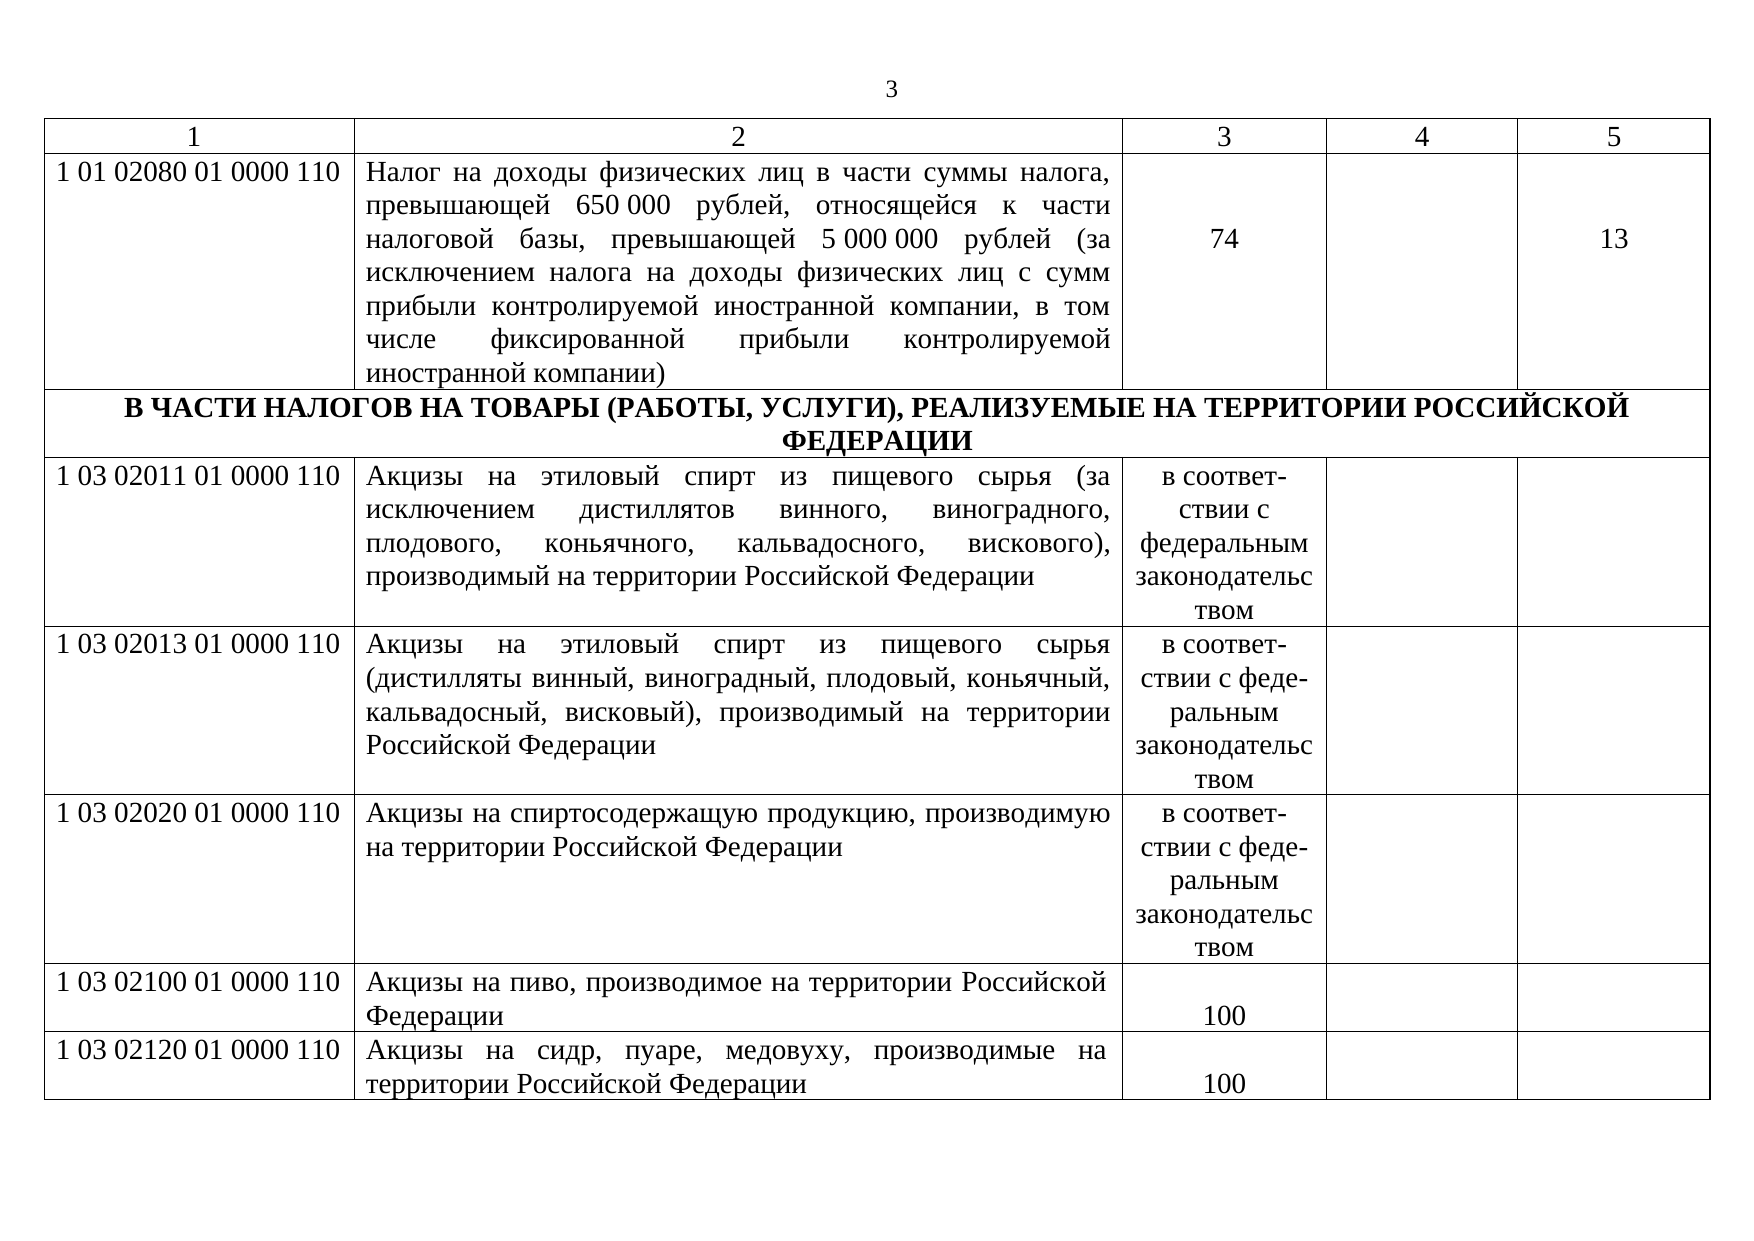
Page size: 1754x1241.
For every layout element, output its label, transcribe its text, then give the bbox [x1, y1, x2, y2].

table_header 2 [355, 119, 1122, 153]
table_cell 1 03 02100 01 0000 110 [45, 964, 354, 1031]
table_cell [1518, 627, 1709, 794]
table_cell 100 [1123, 1032, 1326, 1099]
table_cell 100 [1123, 964, 1326, 1031]
table_header 4 [1327, 119, 1517, 153]
table_cell Акцизы на этиловый спирт из пищевого сырья (дистилляты винный, виноградный, плодовый, коньячный, кальвадосный, висковый), производимый на территории Российской Федерации [355, 627, 1122, 794]
table_cell [1327, 458, 1517, 626]
table_cell [1327, 1032, 1517, 1099]
table_header 3 [1123, 119, 1326, 153]
table_header 1 [45, 119, 354, 153]
table_cell [1327, 795, 1517, 963]
table_cell Акцизы на пиво, производимое на территории Российской Федерации [355, 964, 1122, 1031]
table_cell [1327, 154, 1517, 389]
table_cell 1 03 02020 01 0000 110 [45, 795, 354, 963]
table_cell Акцизы на сидр, пуаре, медовуху, производимые на территории Российской Федерации [355, 1032, 1122, 1099]
table_cell Акцизы на этиловый спирт из пищевого сырья (за исключением дистиллятов винного, виноградного, плодового, коньячного, кальвадосного, вискового), производимый на территории Российской Федерации [355, 458, 1122, 626]
table_cell [1518, 795, 1709, 963]
table_cell 74 [1123, 154, 1326, 389]
table_cell Акцизы на спиртосодержащую продукцию, производимую на территории Российской Федерации [355, 795, 1122, 963]
table_cell 1 03 02011 01 0000 110 [45, 458, 354, 626]
table_cell [1327, 964, 1517, 1031]
table_cell [1518, 458, 1709, 626]
table_cell 1 03 02013 01 0000 110 [45, 627, 354, 794]
table_cell 1 01 02080 01 0000 110 [45, 154, 354, 389]
table_cell в соответствии с федеральным законодательством [1123, 627, 1326, 794]
table_cell Налог на доходы физических лиц в части суммы налога, превышающей 650 000 рублей, относящейся к части налоговой базы, превышающей 5 000 000 рублей (за исключением налога на доходы физических лиц с сумм прибыли контролируемой иностранной компании, в том числе фиксированной прибыли контролируемой иностранной компании) [355, 154, 1122, 389]
table_cell [1518, 1032, 1709, 1099]
table_cell 13 [1518, 154, 1709, 389]
table_cell 1 03 02120 01 0000 110 [45, 1032, 354, 1099]
table_cell в соответствии с федеральным законодательством [1123, 458, 1326, 626]
table_header 5 [1518, 119, 1709, 153]
table_cell [1518, 964, 1709, 1031]
table_cell [1327, 627, 1517, 794]
table_cell В ЧАСТИ НАЛОГОВ НА ТОВАРЫ (РАБОТЫ, УСЛУГИ), РЕАЛИЗУЕМЫЕ НА ТЕРРИТОРИИ РОССИЙСКОЙ ФЕДЕРАЦИИ [45, 390, 1709, 457]
table_cell в соответствии с федеральным законодательством [1123, 795, 1326, 963]
